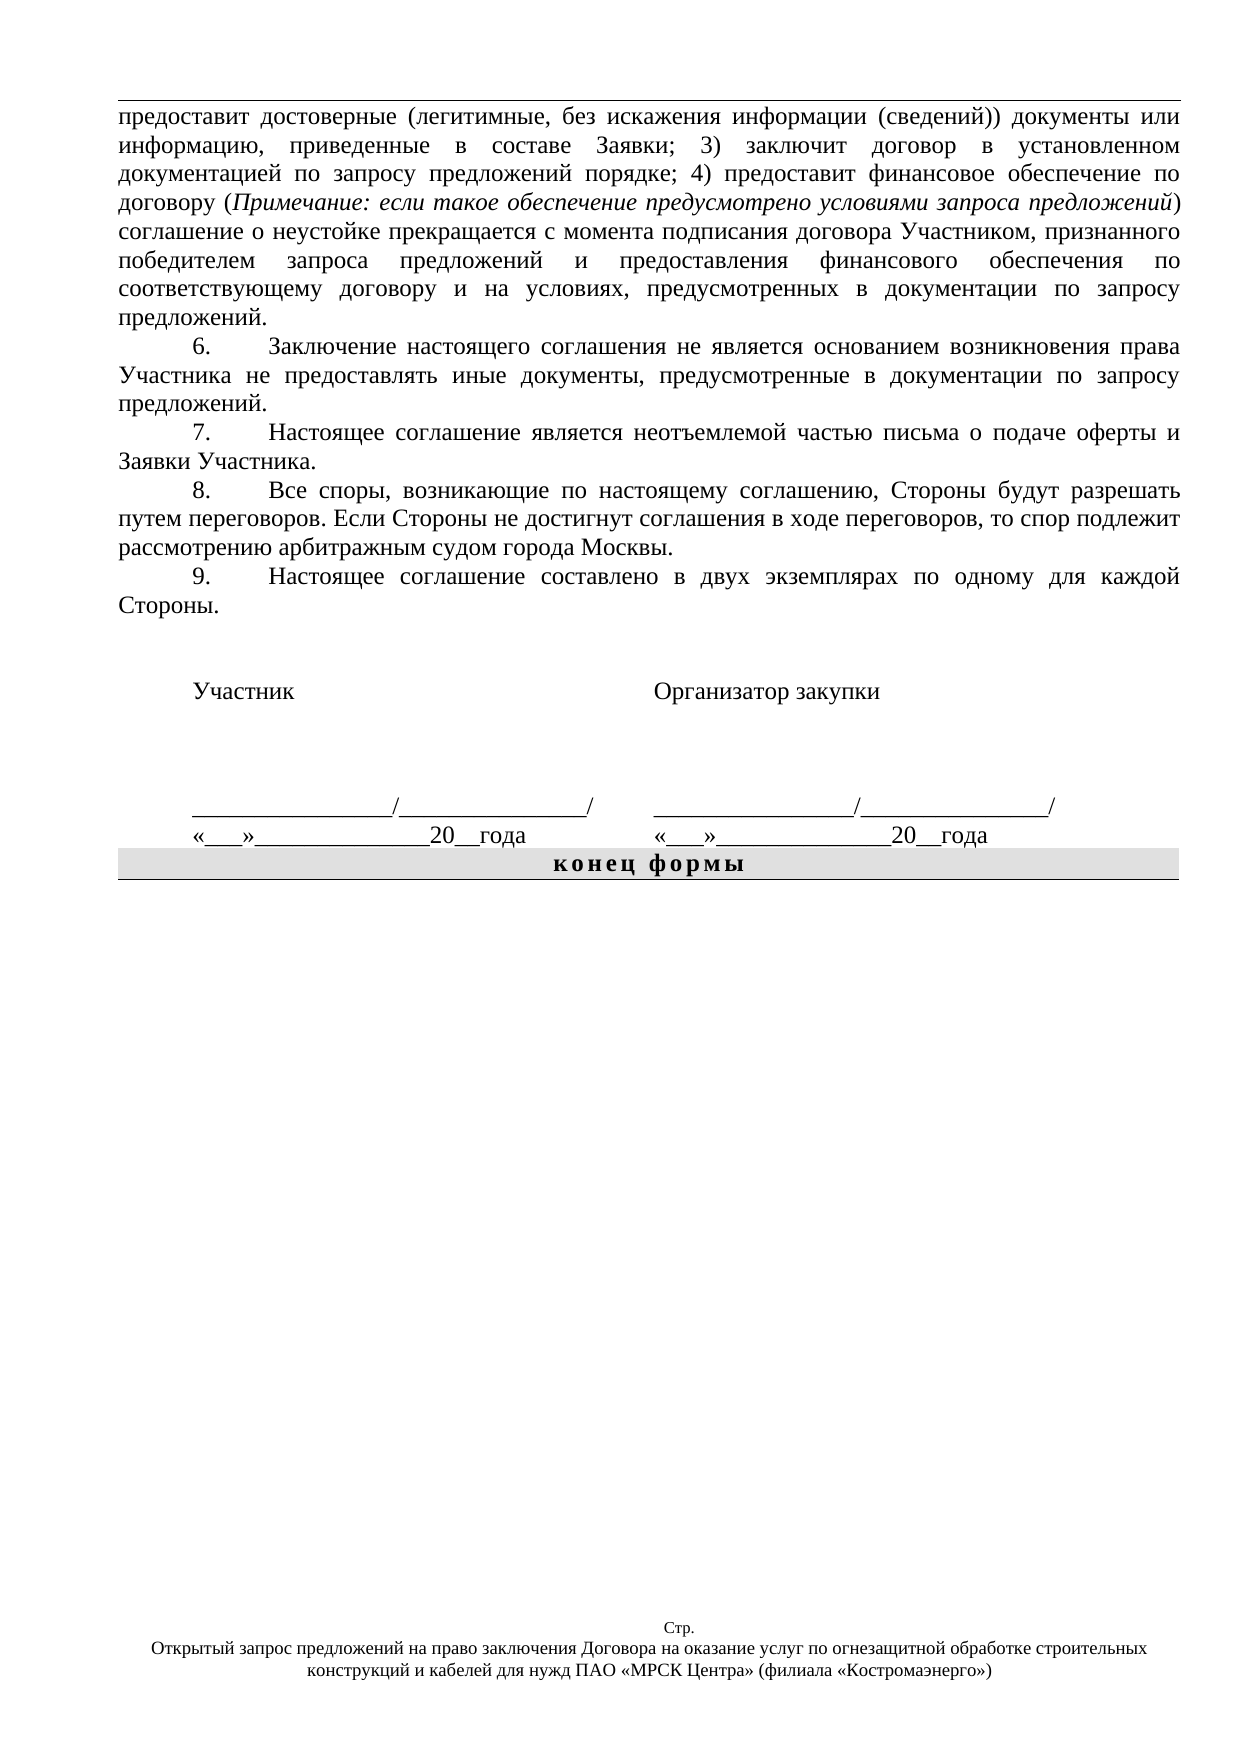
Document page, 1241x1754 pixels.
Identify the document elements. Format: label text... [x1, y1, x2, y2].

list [118, 101, 1181, 331]
list Заключение настоящего соглашения не является основанием возникновения права Участника не предоставлять иные документы, предусмотренные в документации по запросу предложений. [118, 331, 1181, 417]
table_cell ________________/_______________/ «___»______________20__года [643, 705, 1104, 848]
table_header Организатор закупки [643, 676, 1104, 705]
text конец формы [118, 848, 1179, 879]
list Все споры, возникающие по настоящему соглашению, Стороны будут разрешать путем переговоров. Если Стороны не достигнут соглашения в ходе переговоров, то спор подлежит рассмотрению арбитражным судом города Москвы. [118, 475, 1181, 561]
table_cell ________________/_______________/ «___»______________20__года [181, 705, 642, 848]
list Настоящее соглашение является неотъемлемой частью письма о подаче оферты и Заявки Участника. [118, 417, 1181, 475]
list Настоящее соглашение составлено в двух экземплярах по одному для каждой Стороны. [118, 561, 1181, 618]
table_header Участник [181, 676, 642, 705]
